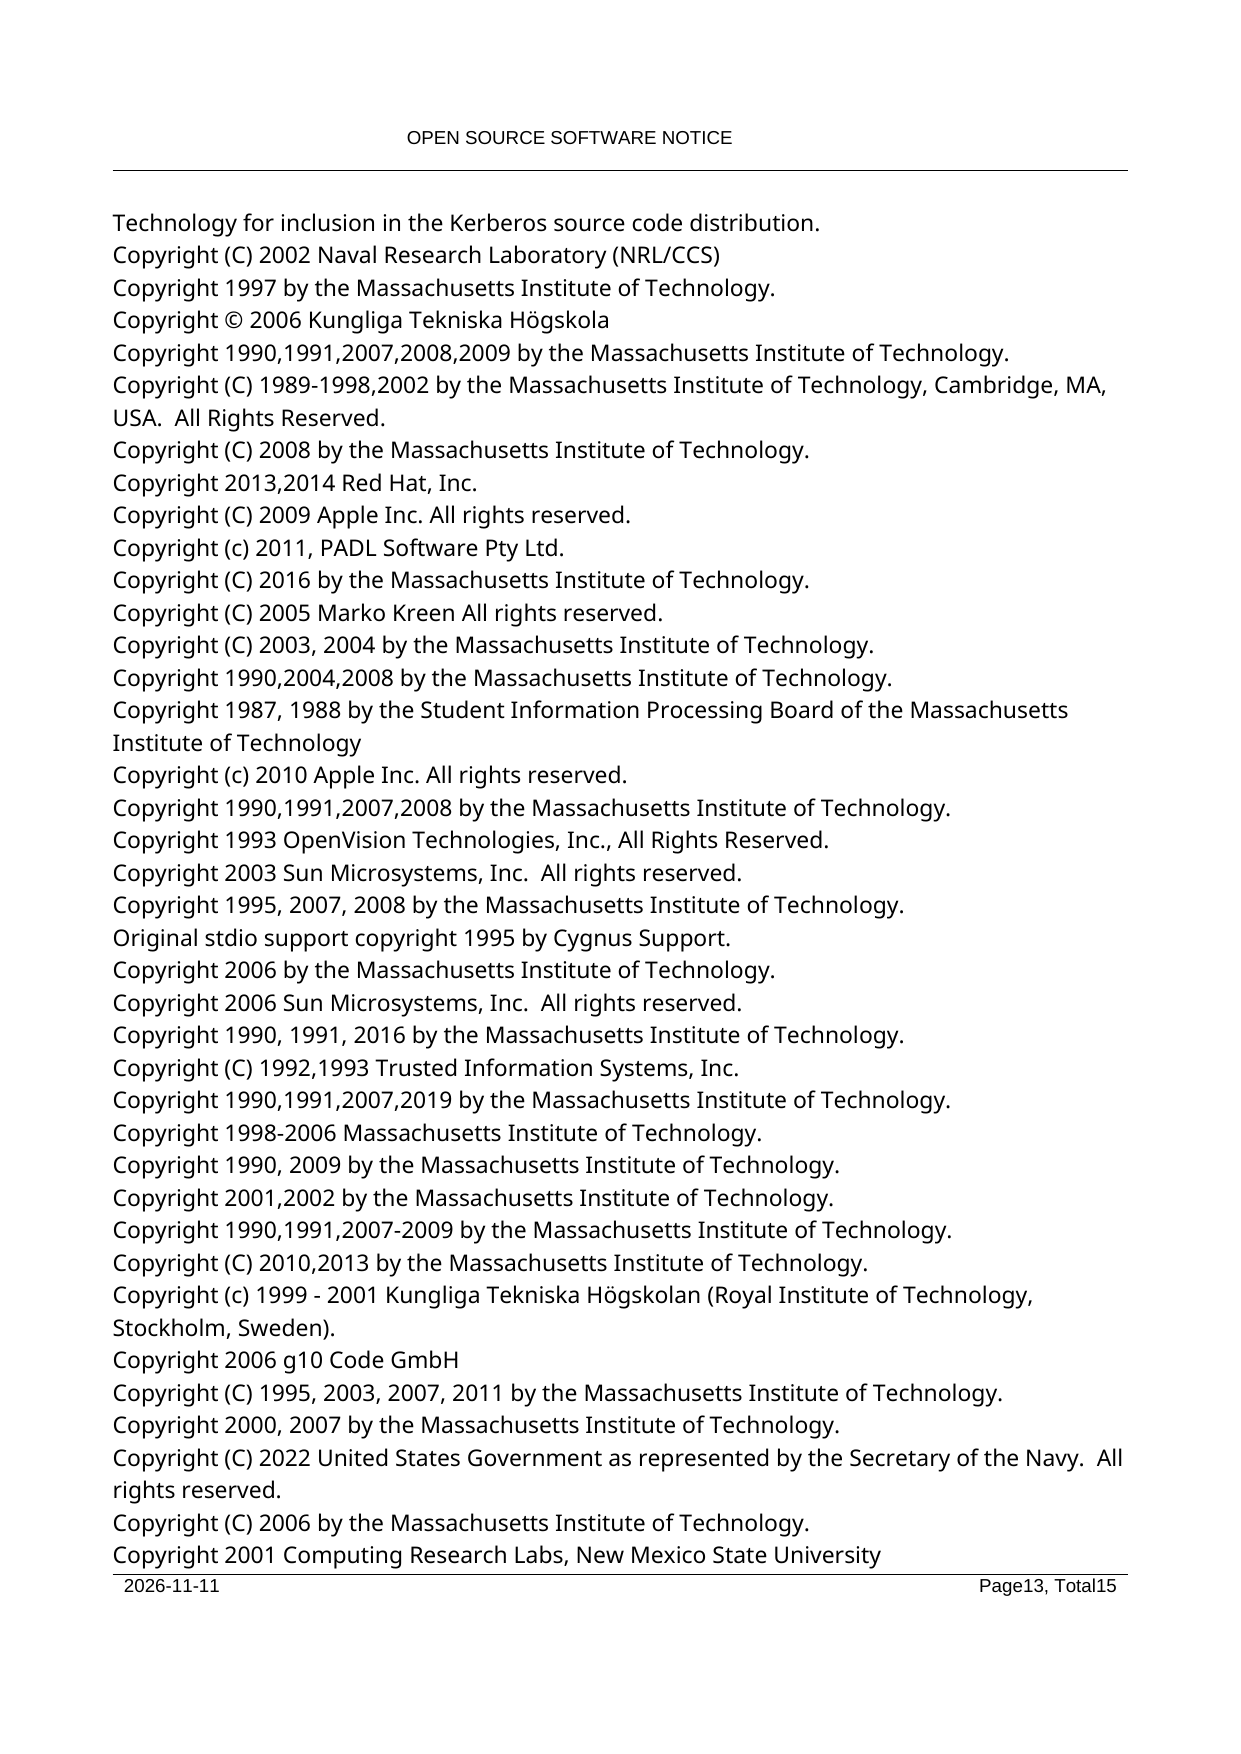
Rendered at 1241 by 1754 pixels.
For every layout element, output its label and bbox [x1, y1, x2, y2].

text [112, 206, 1128, 1571]
